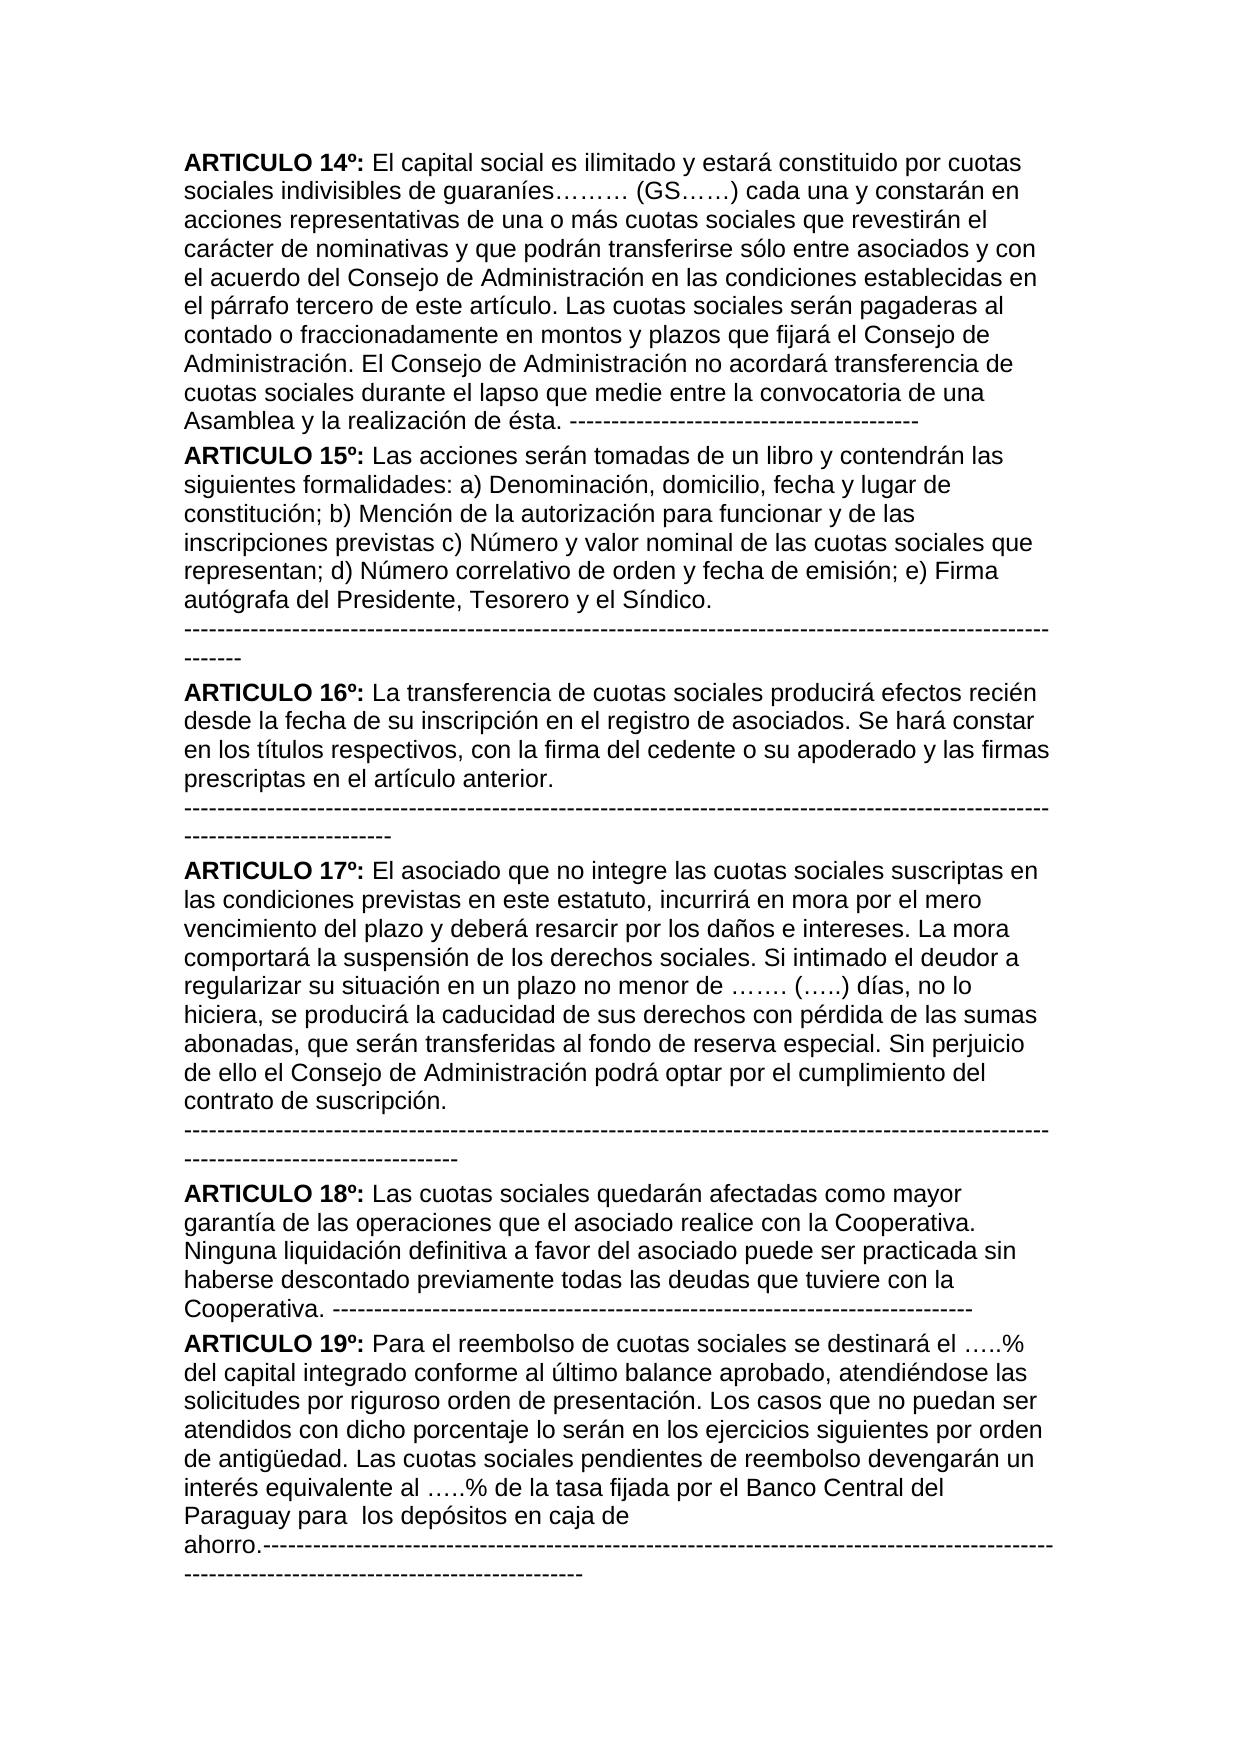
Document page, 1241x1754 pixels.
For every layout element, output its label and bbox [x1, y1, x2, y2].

table_cell [177, 148, 1063, 1594]
